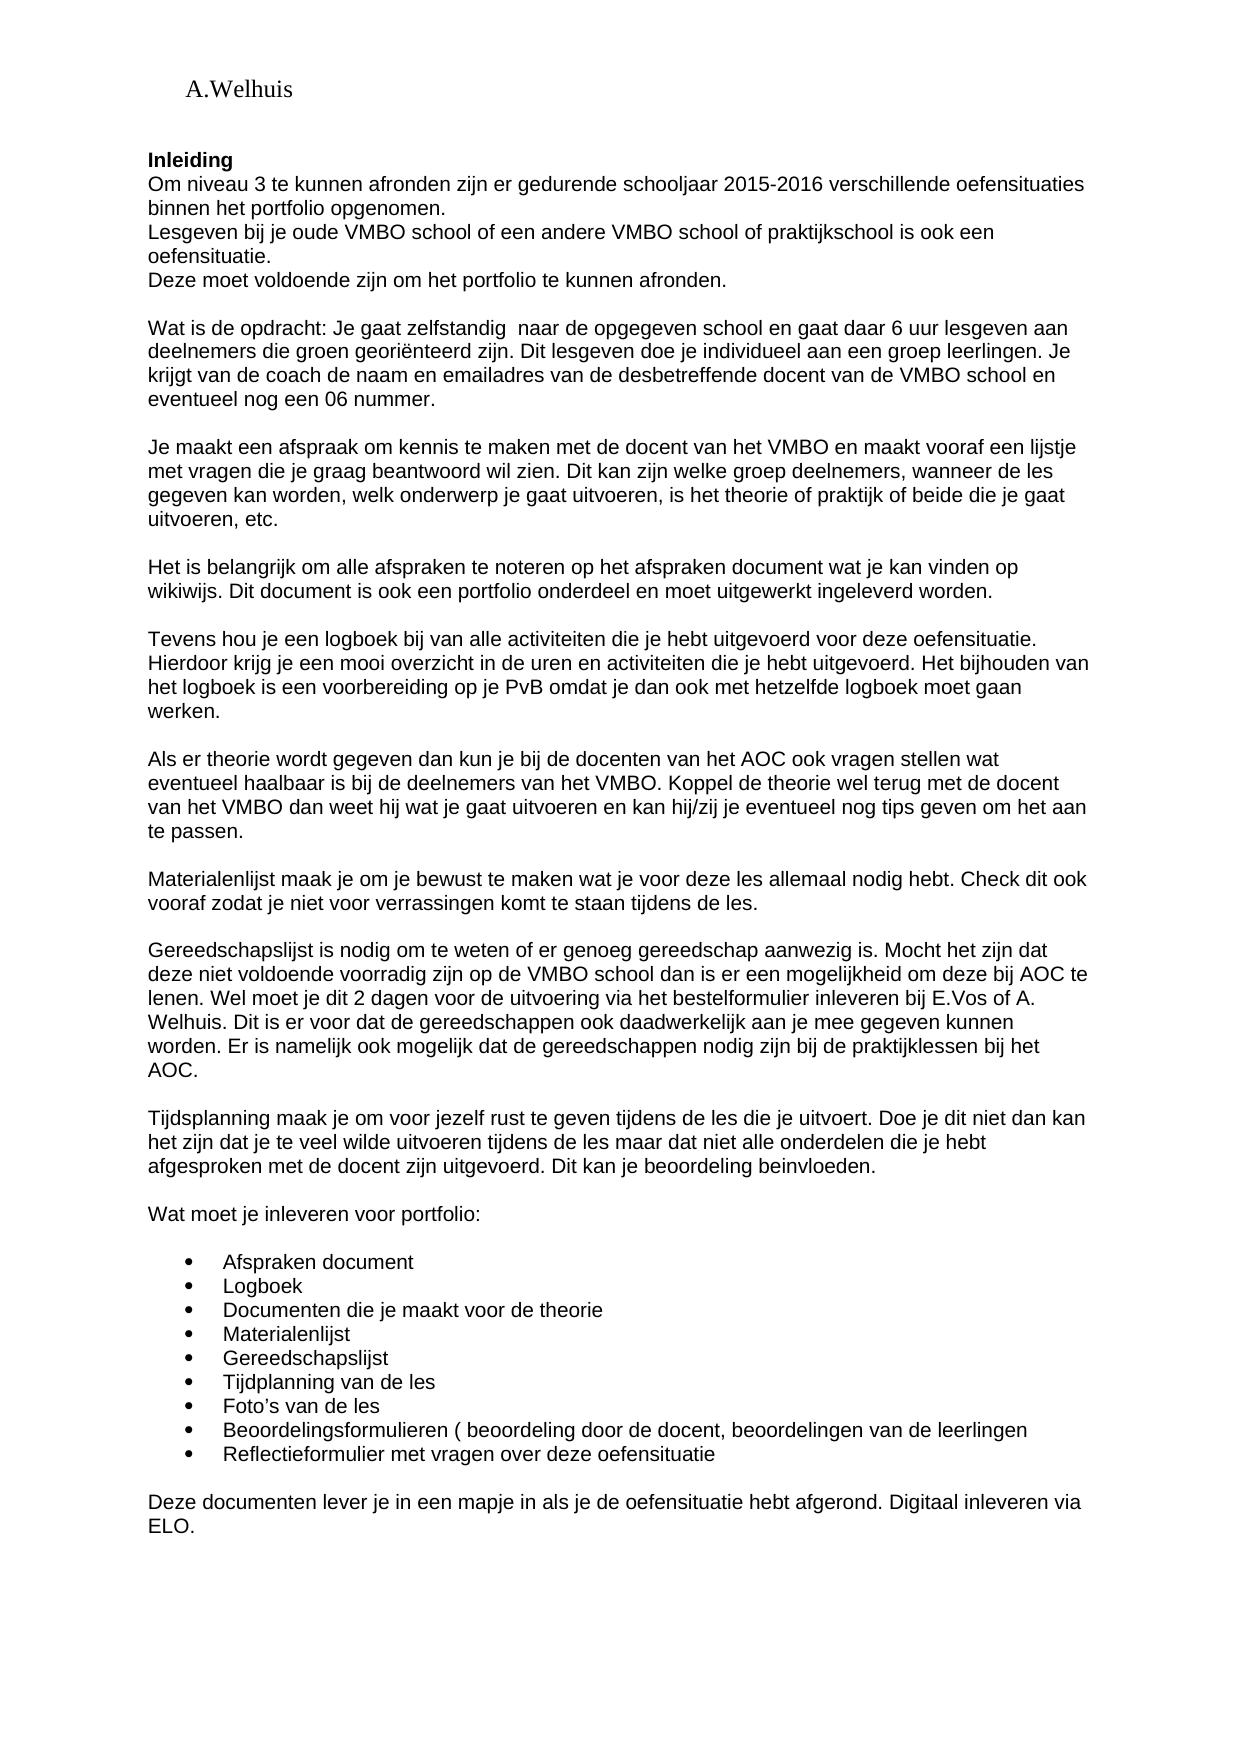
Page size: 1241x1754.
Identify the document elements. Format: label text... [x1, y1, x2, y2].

text Inleiding [148, 148, 1093, 172]
text Wat is de opdracht: Je gaat zelfstandig naar de opgegeven school en gaat daar 6 uur lesgeven aan deelnemers die groen georiënteerd zijn. Dit lesgeven doe je individueel aan een groep leerlingen. Je krijgt van de coach de naam en emailadres van de desbetreffende docent van de VMBO school en eventueel nog een 06 nummer. [148, 315, 1093, 411]
list Documenten die je maakt voor de theorie [185, 1298, 1093, 1322]
text Tevens hou je een logboek bij van alle activiteiten die je hebt uitgevoerd voor deze oefensituatie. [148, 627, 1093, 651]
list Logboek [185, 1274, 1093, 1298]
text Deze documenten lever je in een mapje in als je de oefensituatie hebt afgerond. Digitaal inleveren via ELO. [148, 1490, 1093, 1538]
text Als er theorie wordt gegeven dan kun je bij de docenten van het AOC ook vragen stellen wat eventueel haalbaar is bij de deelnemers van het VMBO. Koppel de theorie wel terug met de docent van het VMBO dan weet hij wat je gaat uitvoeren en kan hij/zij je eventueel nog tips geven om het aan te passen. [148, 747, 1093, 842]
list Beoordelingsformulieren ( beoordeling door de docent, beoordelingen van de leerlingen [185, 1418, 1093, 1442]
text Gereedschapslijst is nodig om te weten of er genoeg gereedschap aanwezig is. Mocht het zijn dat deze niet voldoende voorradig zijn op de VMBO school dan is er een mogelijkheid om deze bij AOC te lenen. Wel moet je dit 2 dagen voor de uitvoering via het bestelformulier inleveren bij E.Vos of A. Welhuis. Dit is er voor dat de gereedschappen ook daadwerkelijk aan je mee gegeven kunnen worden. Er is namelijk ook mogelijk dat de gereedschappen nodig zijn bij de praktijklessen bij het AOC. [148, 938, 1093, 1082]
list Gereedschapslijst [185, 1346, 1093, 1370]
text Het is belangrijk om alle afspraken te noteren op het afspraken document wat je kan vinden op wikiwijs. Dit document is ook een portfolio onderdeel en moet uitgewerkt ingeleverd worden. [148, 555, 1093, 603]
text Tijdsplanning maak je om voor jezelf rust te geven tijdens de les die je uitvoert. Doe je dit niet dan kan het zijn dat je te veel wilde uitvoeren tijdens de les maar dat niet alle onderdelen die je hebt afgesproken met de docent zijn uitgevoerd. Dit kan je beoordeling beinvloeden. [148, 1106, 1093, 1178]
list Tijdplanning van de les [185, 1370, 1093, 1394]
text Hierdoor krijg je een mooi overzicht in de uren en activiteiten die je hebt uitgevoerd. Het bijhouden van het logboek is een voorbereiding op je PvB omdat je dan ook met hetzelfde logboek moet gaan werken. [148, 651, 1093, 723]
list Reflectieformulier met vragen over deze oefensituatie [185, 1442, 1093, 1466]
list Afspraken document [185, 1250, 1093, 1274]
list Foto’s van de les [185, 1394, 1093, 1418]
text Om niveau 3 te kunnen afronden zijn er gedurende schooljaar 2015-2016 verschillende oefensituaties binnen het portfolio opgenomen. [148, 172, 1093, 219]
text Materialenlijst maak je om je bewust te maken wat je voor deze les allemaal nodig hebt. Check dit ook vooraf zodat je niet voor verrassingen komt te staan tijdens de les. [148, 866, 1093, 914]
text Lesgeven bij je oude VMBO school of een andere VMBO school of praktijkschool is ook een oefensituatie. Deze moet voldoende zijn om het portfolio te kunnen afronden. [148, 219, 1093, 291]
list Materialenlijst [185, 1322, 1093, 1346]
text Je maakt een afspraak om kennis te maken met de docent van het VMBO en maakt vooraf een lijstje met vragen die je graag beantwoord wil zien. Dit kan zijn welke groep deelnemers, wanneer de les gegeven kan worden, welk onderwerp je gaat uitvoeren, is het theorie of praktijk of beide die je gaat uitvoeren, etc. [148, 435, 1093, 531]
text Wat moet je inleveren voor portfolio: [148, 1202, 1093, 1226]
